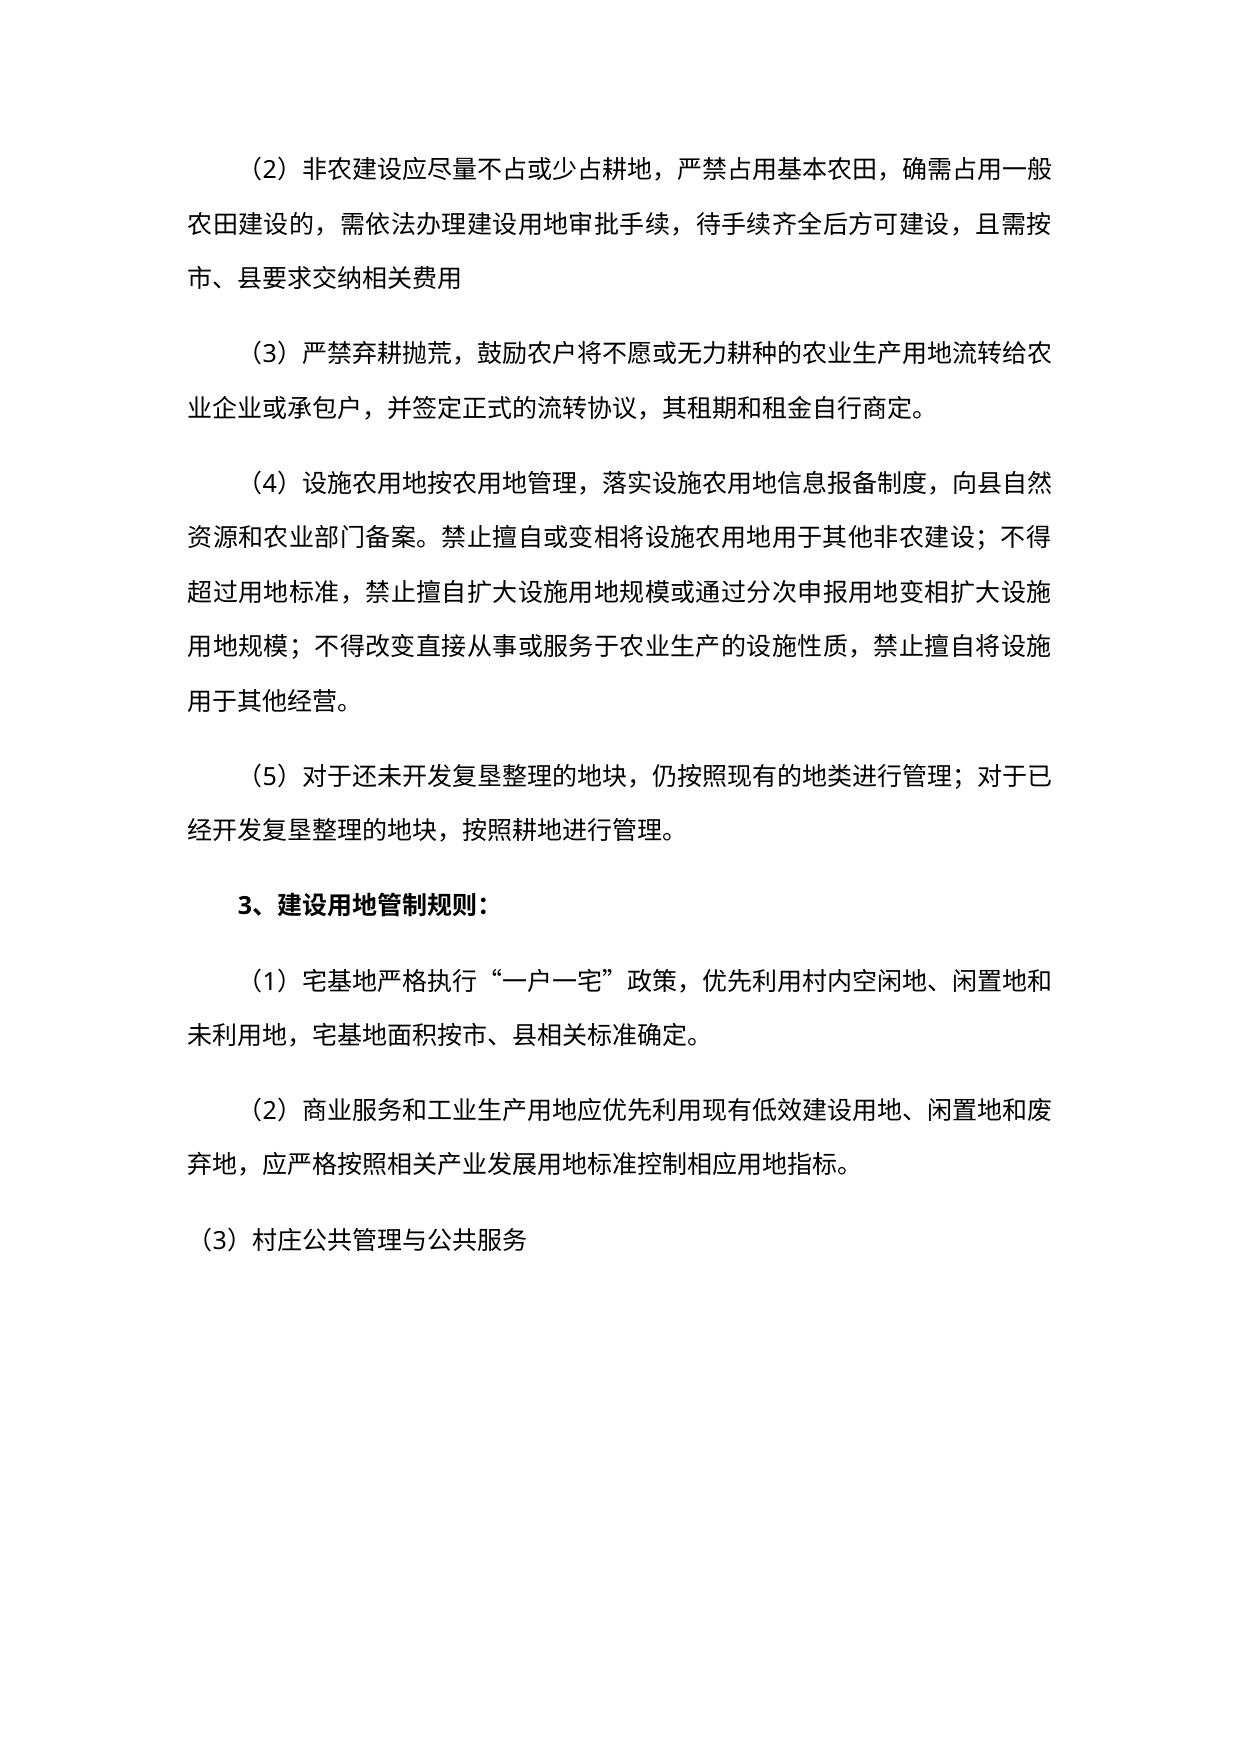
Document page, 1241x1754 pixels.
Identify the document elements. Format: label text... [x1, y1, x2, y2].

text 3、建设用地管制规则： [187, 886, 1053, 922]
text （2）商业服务和工业生产用地应优先利用现有低效建设用地、闲置地和废弃地，应严格按照相关产业发展用地标准控制相应用地指标。 [187, 1091, 1053, 1181]
text （4）设施农用地按农用地管理，落实设施农用地信息报备制度，向县自然资源和农业部门备案。禁止擅自或变相将设施农用地用于其他非农建设；不得超过用地标准，禁止擅自扩大设施用地规模或通过分次申报用地变相扩大设施用地规模；不得改变直接从事或服务于农业生产的设施性质，禁止擅自将设施用于其他经营。 [187, 463, 1053, 717]
text （3）村庄公共管理与公共服务 [187, 1220, 1053, 1256]
text （2）非农建设应尽量不占或少占耕地，严禁占用基本农田，确需占用一般农田建设的，需依法办理建设用地审批手续，待手续齐全后方可建设，且需按市、县要求交纳相关费用 [187, 150, 1053, 295]
text （1）宅基地严格执行“一户一宅”政策，优先利用村内空闲地、闲置地和未利用地，宅基地面积按市、县相关标准确定。 [187, 961, 1053, 1052]
text （5）对于还未开发复垦整理的地块，仍按照现有的地类进行管理；对于已经开发复垦整理的地块，按照耕地进行管理。 [187, 756, 1053, 847]
text （3）严禁弃耕抛荒，鼓励农户将不愿或无力耕种的农业生产用地流转给农业企业或承包户，并签定正式的流转协议，其租期和租金自行商定。 [187, 334, 1053, 424]
